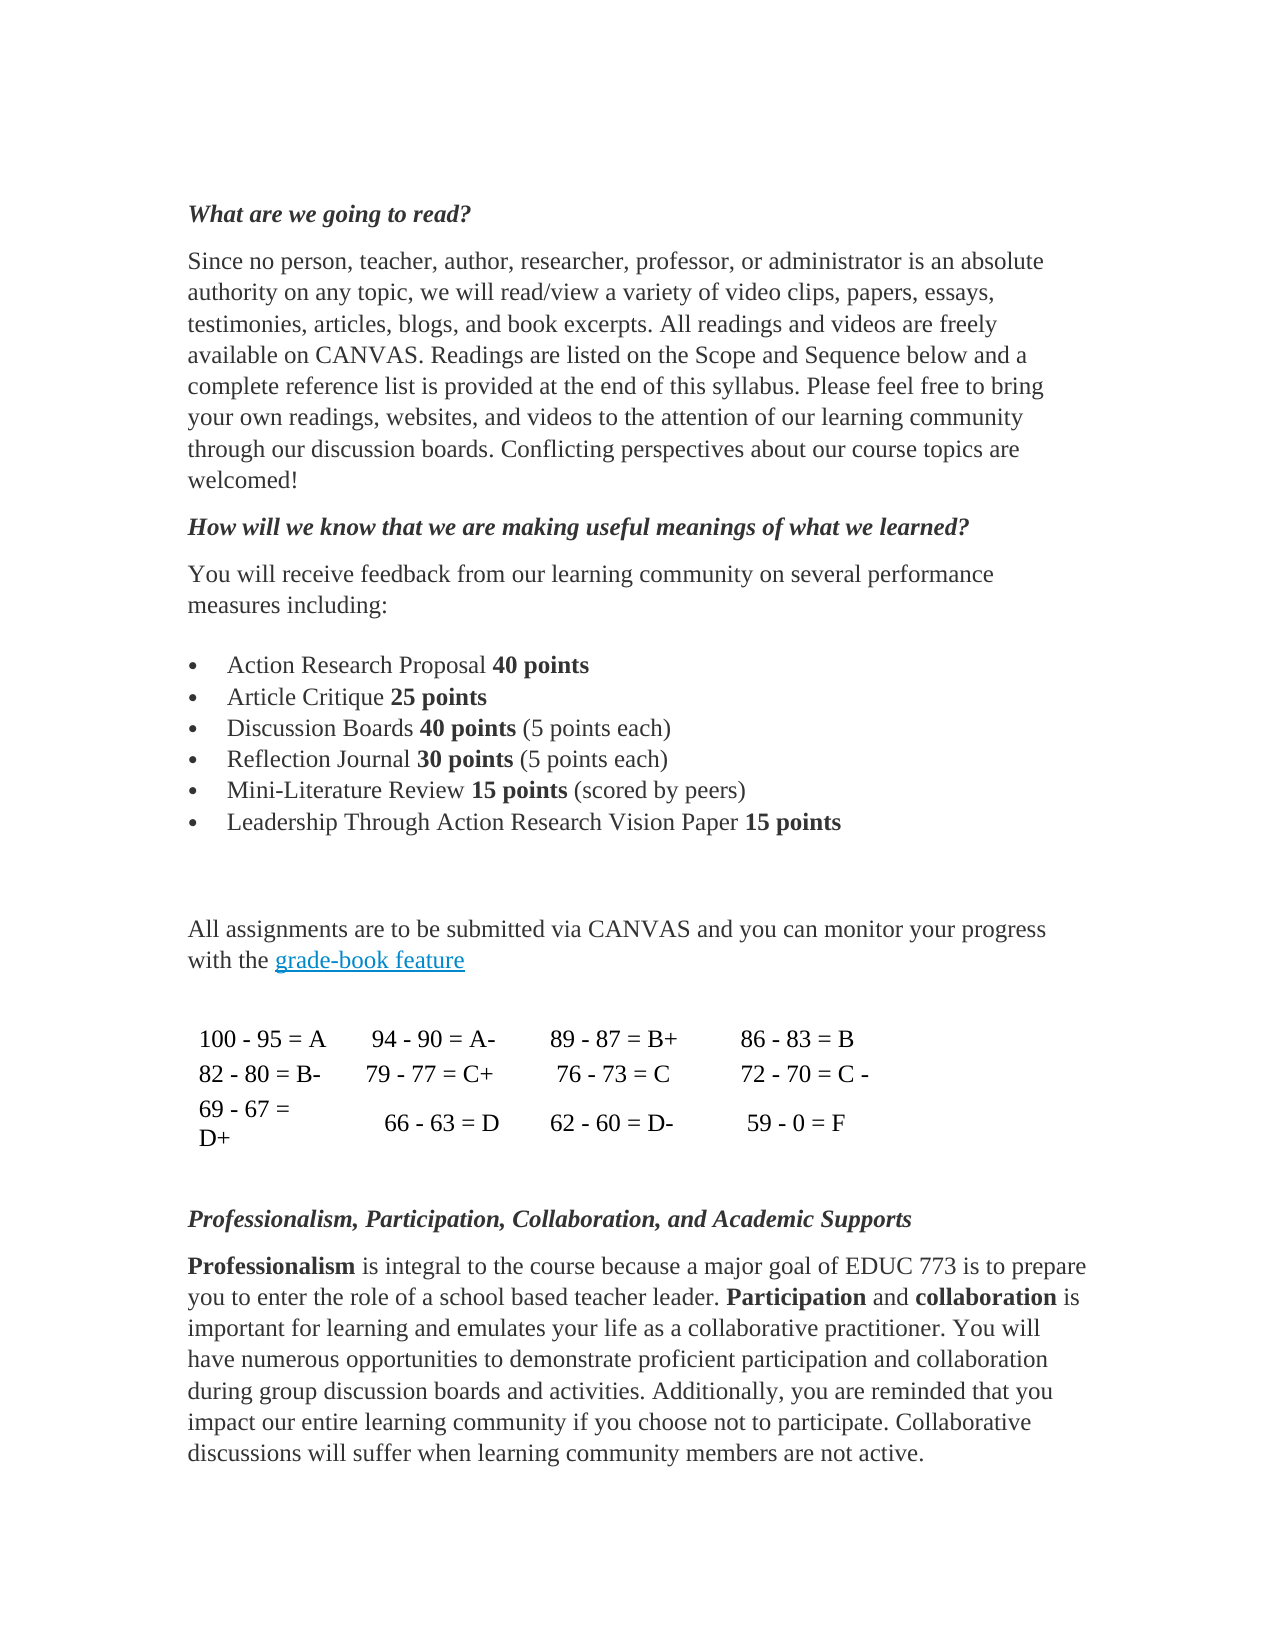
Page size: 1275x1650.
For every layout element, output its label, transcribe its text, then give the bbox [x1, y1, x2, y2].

text How will we know that we are making useful meanings of what we learned? [187, 509, 1087, 541]
table_cell 82 - 80 = B- [195, 1056, 331, 1091]
table_cell 79 - 77 = C+ [331, 1056, 503, 1091]
table_cell 72 - 70 = C - [681, 1056, 872, 1091]
table_cell 69 - 67 = D+ [195, 1091, 331, 1154]
text What are we going to read? [187, 197, 1087, 228]
text Professionalism, Participation, Collaboration, and Academic Supports [187, 1201, 1087, 1233]
table_header 94 - 90 = A- [331, 1021, 503, 1056]
text Professionalism is integral to the course because a major goal of EDUC 773 is to prepare you to enter the role of a school based teacher leader. Participation and collaboration is important for learning and emulates your life as a collaborative practitioner. You will have numerous opportunities to demonstrate proficient participation and collaboration during group discussion boards and activities. Additionally, you are reminded that you impact our entire learning community if you choose not to participate. Collaborative discussions will suffer when learning community members are not active. [187, 1248, 1087, 1467]
table_header 100 - 95 = A [195, 1021, 331, 1056]
list Action Research Proposal 40 points [189, 648, 1087, 679]
table_header 86 - 83 = B [681, 1021, 872, 1056]
list Discussion Boards 40 points (5 points each) [189, 710, 1087, 742]
list Reflection Journal 30 points (5 points each) [189, 742, 1087, 773]
list Leadership Through Action Research Vision Paper 15 points [189, 804, 1087, 835]
list Mini-Literature Review 15 points (scored by peers) [189, 773, 1087, 804]
text You will receive feedback from our learning community on several performance measures including: [187, 556, 1087, 619]
table_cell 76 - 73 = C [503, 1056, 681, 1091]
table_cell 66 - 63 = D [331, 1091, 503, 1154]
list Article Critique 25 points [189, 679, 1087, 710]
table_header 89 - 87 = B+ [503, 1021, 681, 1056]
text Since no person, teacher, author, researcher, professor, or administrator is an absolute authority on any topic, we will read/view a variety of video clips, papers, essays, testimonies, articles, blogs, and book excerpts. All readings and videos are freely available on CANVAS. Readings are listed on the Scope and Sequence below and a complete reference list is provided at the end of this syllabus. Please feel free to bring your own readings, websites, and videos to the attention of our learning community through our discussion boards. Conflicting perspectives about our course topics are welcomed! [187, 244, 1087, 494]
table_cell 59 - 0 = F [681, 1091, 872, 1154]
table_cell 62 - 60 = D- [503, 1091, 681, 1154]
text All assignments are to be submitted via CANVAS and you can monitor your progress with the grade-book feature [187, 911, 1087, 974]
